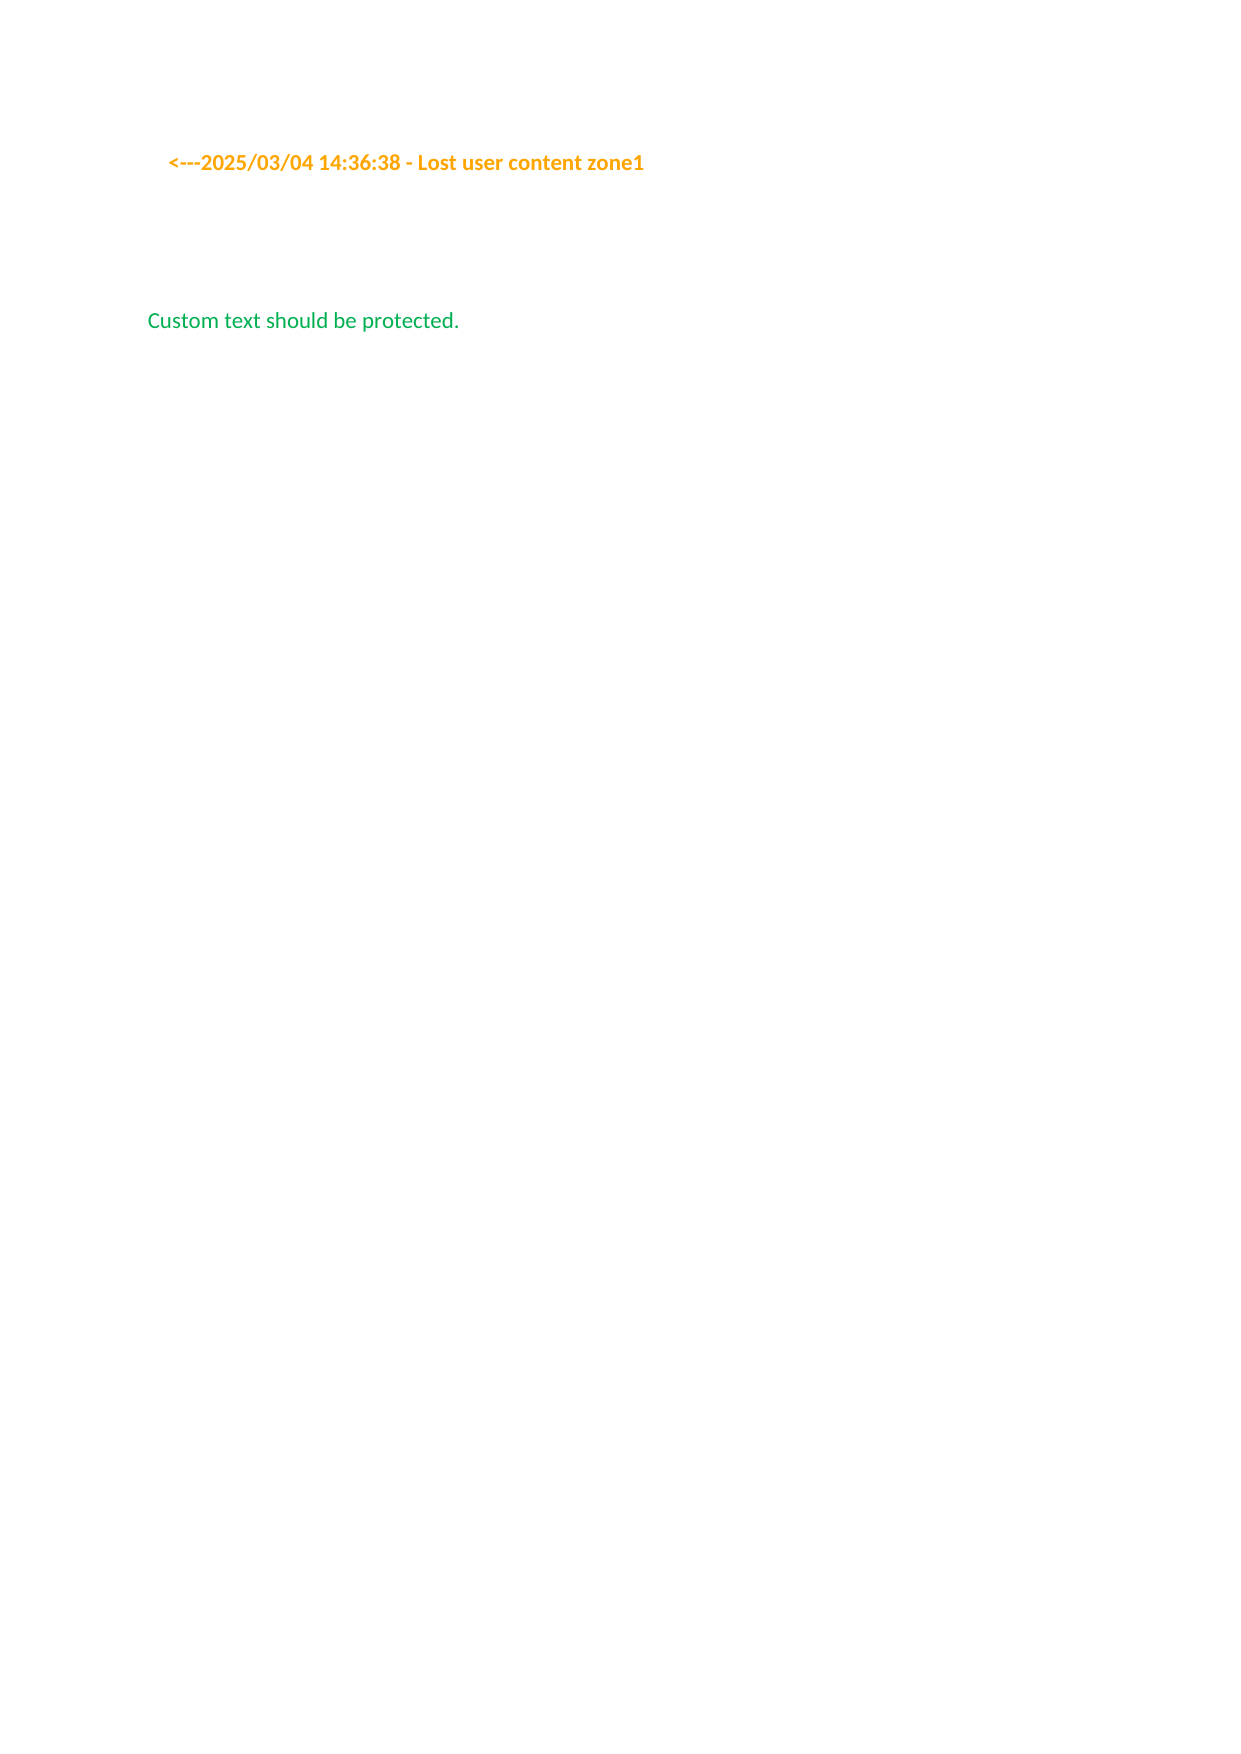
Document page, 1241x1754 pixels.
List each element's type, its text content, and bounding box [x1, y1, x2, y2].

text <---2025/03/04 14:36:38 - Lost user content zone1 [148, 148, 1093, 176]
text Custom text should be protected. [148, 307, 1093, 335]
